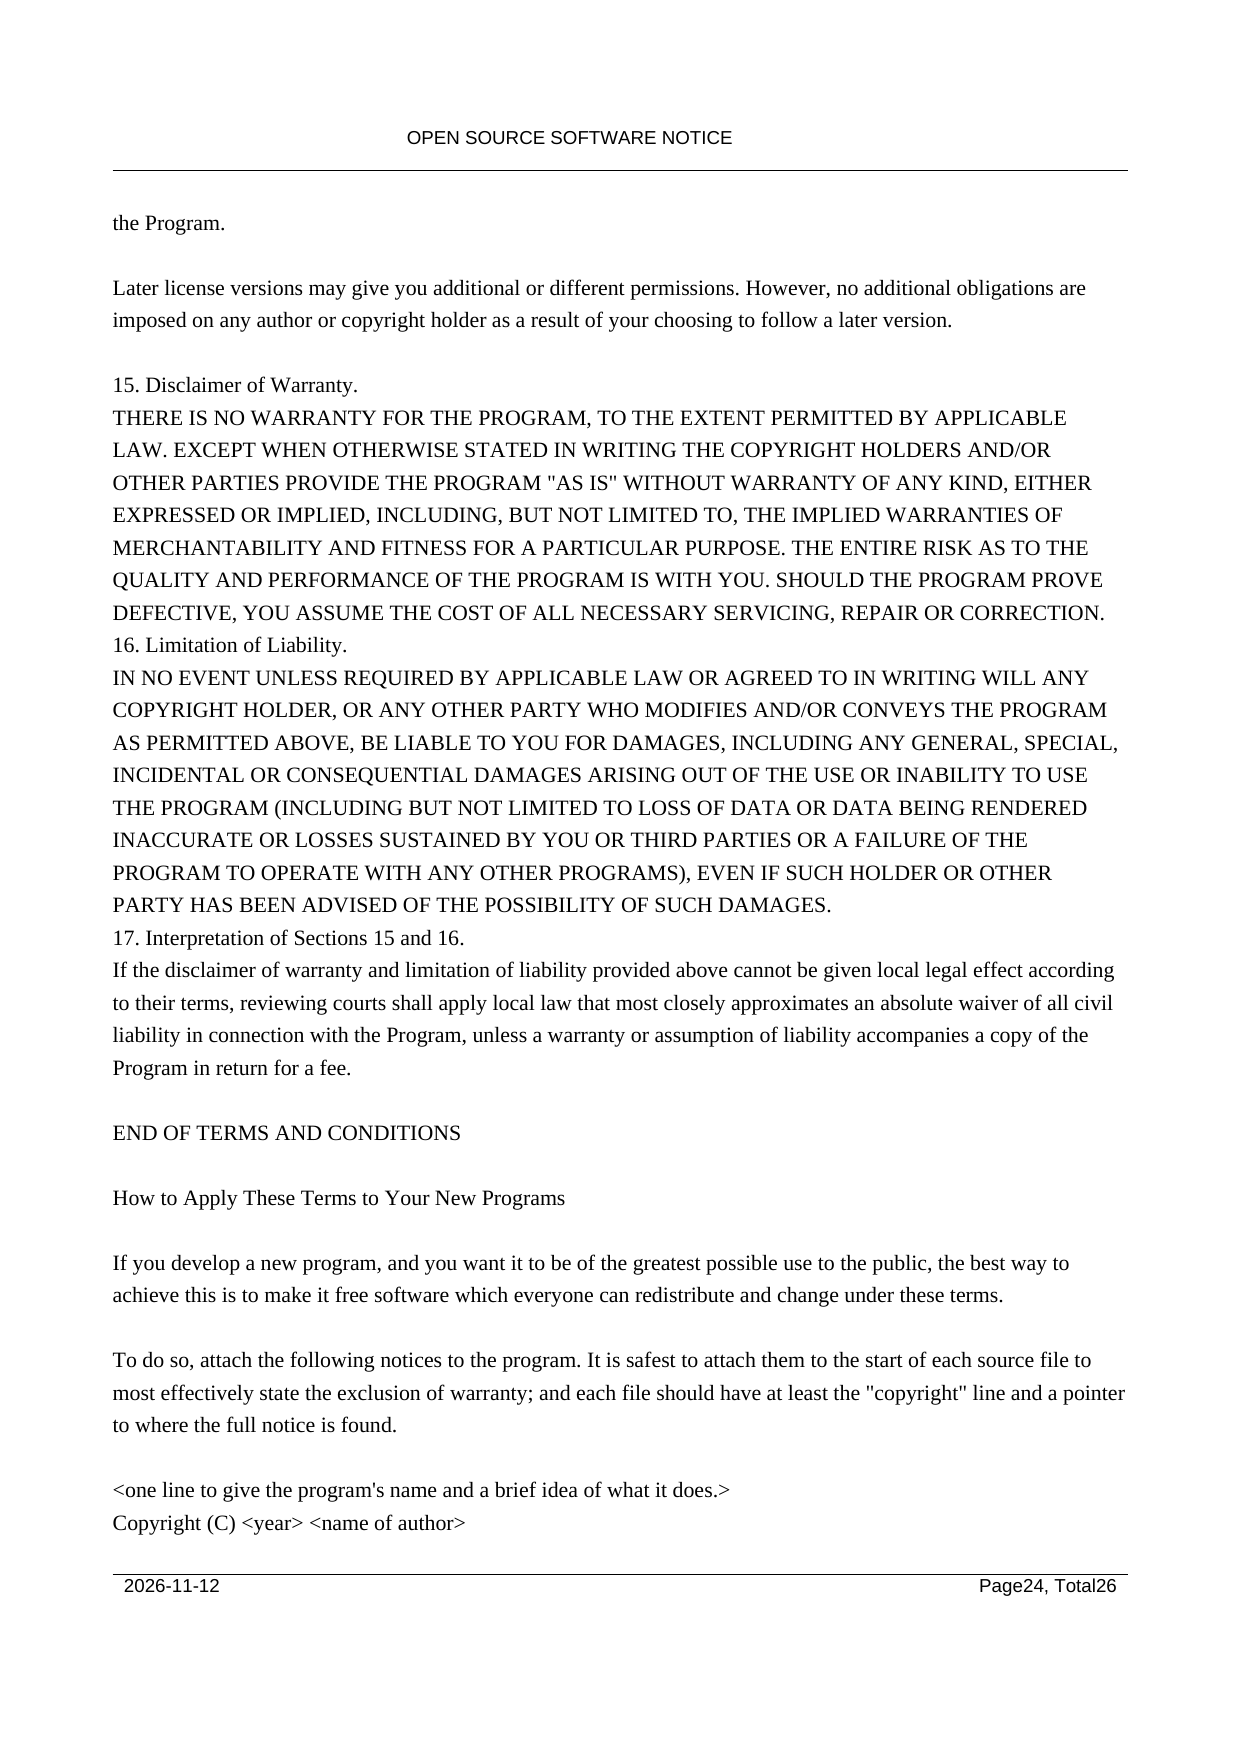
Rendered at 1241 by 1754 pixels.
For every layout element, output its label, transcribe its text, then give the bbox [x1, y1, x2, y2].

text How to Apply These Terms to Your New Programs [112, 1181, 1128, 1214]
text If you develop a new program, and you want it to be of the greatest possible use to the public, the best way to achieve this is to make it free software which everyone can redistribute and change under these terms. [112, 1246, 1128, 1311]
text 15. Disclaimer of Warranty. [112, 369, 1128, 401]
text Later license versions may give you additional or different permissions. However, no additional obligations are imposed on any author or copyright holder as a result of your choosing to follow a later version. [112, 271, 1128, 336]
text THERE IS NO WARRANTY FOR THE PROGRAM, TO THE EXTENT PERMITTED BY APPLICABLE LAW. EXCEPT WHEN OTHERWISE STATED IN WRITING THE COPYRIGHT HOLDERS AND/OR OTHER PARTIES PROVIDE THE PROGRAM "AS IS" WITHOUT WARRANTY OF ANY KIND, EITHER EXPRESSED OR IMPLIED, INCLUDING, BUT NOT LIMITED TO, THE IMPLIED WARRANTIES OF MERCHANTABILITY AND FITNESS FOR A PARTICULAR PURPOSE. THE ENTIRE RISK AS TO THE QUALITY AND PERFORMANCE OF THE PROGRAM IS WITH YOU. SHOULD THE PROGRAM PROVE DEFECTIVE, YOU ASSUME THE COST OF ALL NECESSARY SERVICING, REPAIR OR CORRECTION. [112, 401, 1128, 629]
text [112, 206, 1128, 239]
text To do so, attach the following notices to the program. It is safest to attach them to the start of each source file to most effectively state the exclusion of warranty; and each file should have at least the "copyright" line and a pointer to where the full notice is found. [112, 1344, 1128, 1441]
text Copyright (C) <year> <name of author> [112, 1506, 1128, 1539]
text <one line to give the program's name and a brief idea of what it does.> [112, 1474, 1128, 1506]
text 17. Interpretation of Sections 15 and 16. [112, 921, 1128, 954]
text 16. Limitation of Liability. [112, 629, 1128, 661]
text IN NO EVENT UNLESS REQUIRED BY APPLICABLE LAW OR AGREED TO IN WRITING WILL ANY COPYRIGHT HOLDER, OR ANY OTHER PARTY WHO MODIFIES AND/OR CONVEYS THE PROGRAM AS PERMITTED ABOVE, BE LIABLE TO YOU FOR DAMAGES, INCLUDING ANY GENERAL, SPECIAL, INCIDENTAL OR CONSEQUENTIAL DAMAGES ARISING OUT OF THE USE OR INABILITY TO USE THE PROGRAM (INCLUDING BUT NOT LIMITED TO LOSS OF DATA OR DATA BEING RENDERED INACCURATE OR LOSSES SUSTAINED BY YOU OR THIRD PARTIES OR A FAILURE OF THE PROGRAM TO OPERATE WITH ANY OTHER PROGRAMS), EVEN IF SUCH HOLDER OR OTHER PARTY HAS BEEN ADVISED OF THE POSSIBILITY OF SUCH DAMAGES. [112, 661, 1128, 921]
text END OF TERMS AND CONDITIONS [112, 1116, 1128, 1149]
text If the disclaimer of warranty and limitation of liability provided above cannot be given local legal effect according to their terms, reviewing courts shall apply local law that most closely approximates an absolute waiver of all civil liability in connection with the Program, unless a warranty or assumption of liability accompanies a copy of the Program in return for a fee. [112, 954, 1128, 1084]
